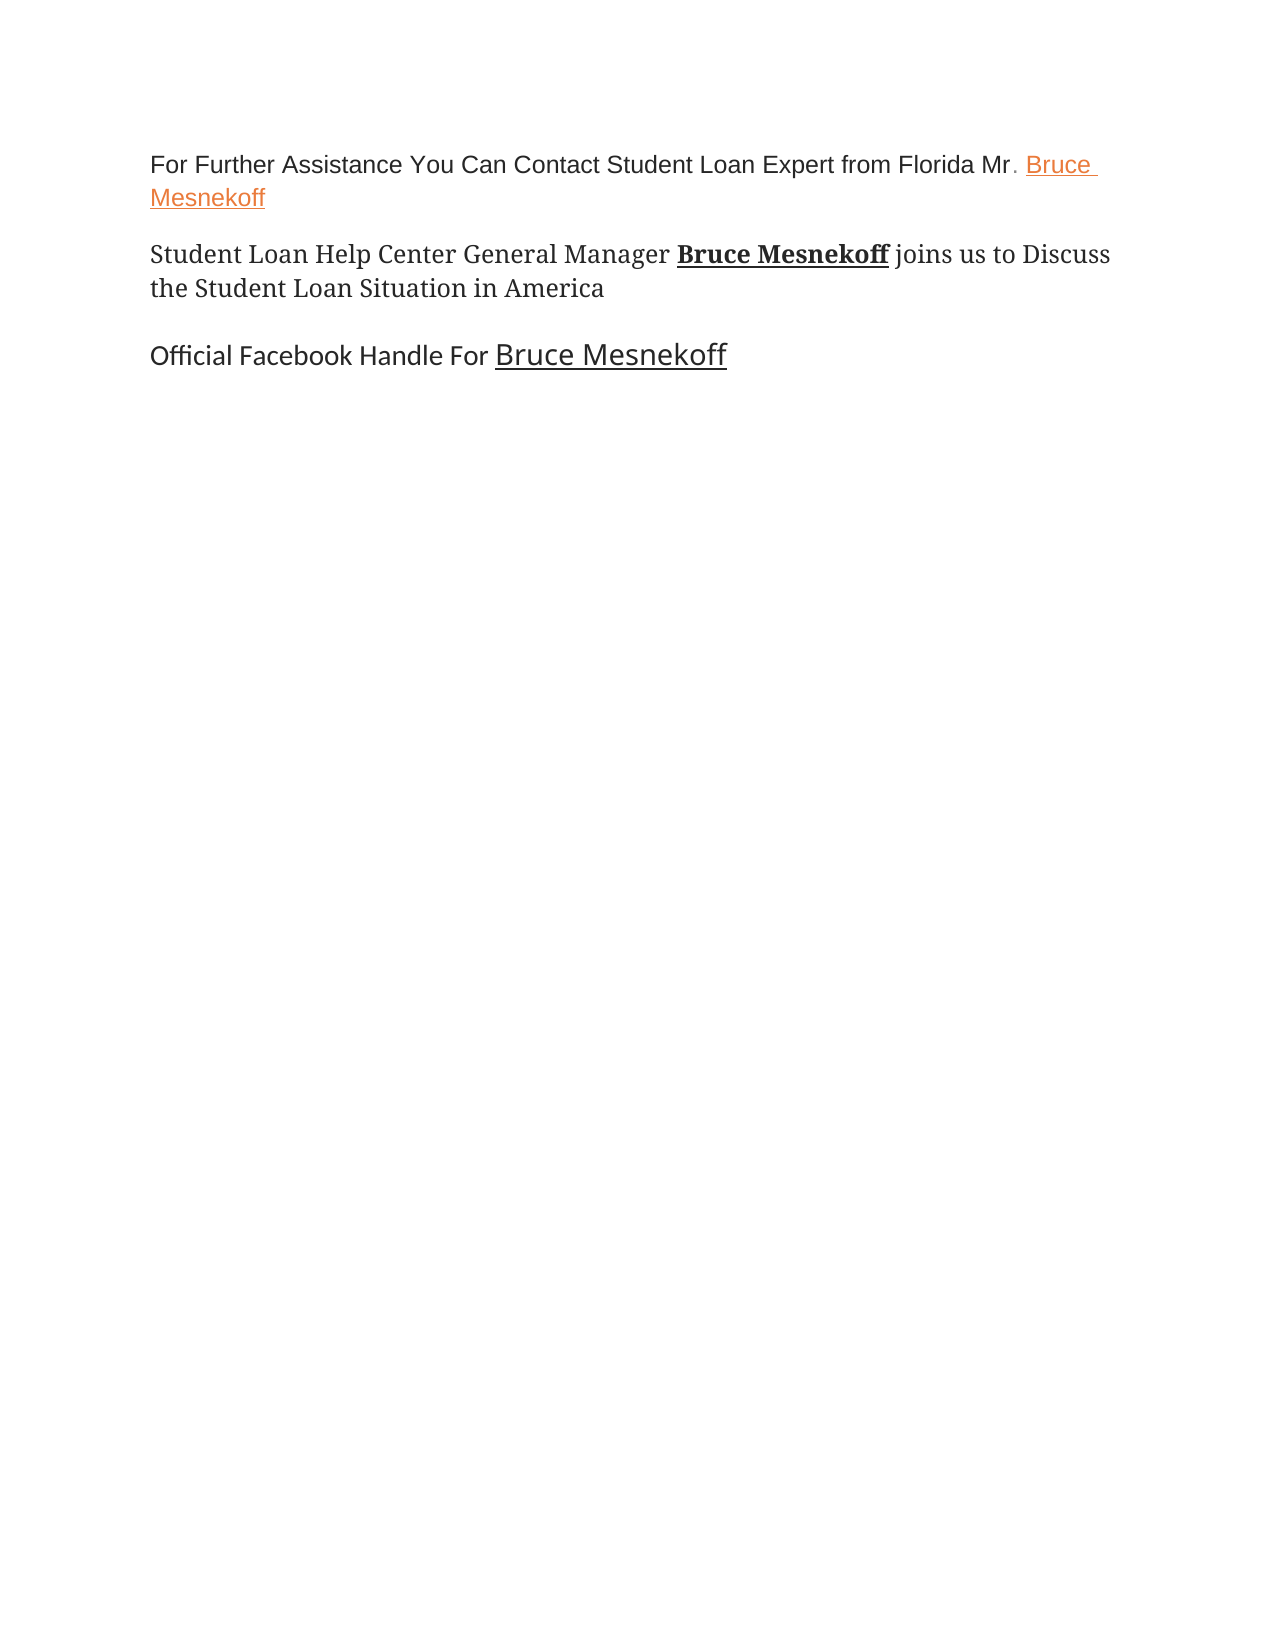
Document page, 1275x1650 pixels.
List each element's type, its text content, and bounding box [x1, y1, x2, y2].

text Official Facebook Handle For Bruce Mesnekoff [150, 334, 1125, 374]
text For Further Assistance You Can Contact Student Loan Expert from Florida Mr. Bruce Mesnekoff [150, 150, 1125, 212]
subtitle Student Loan Help Center General Manager Bruce Mesnekoff joins us to Discuss the Student Loan Situation in America [150, 237, 1125, 305]
